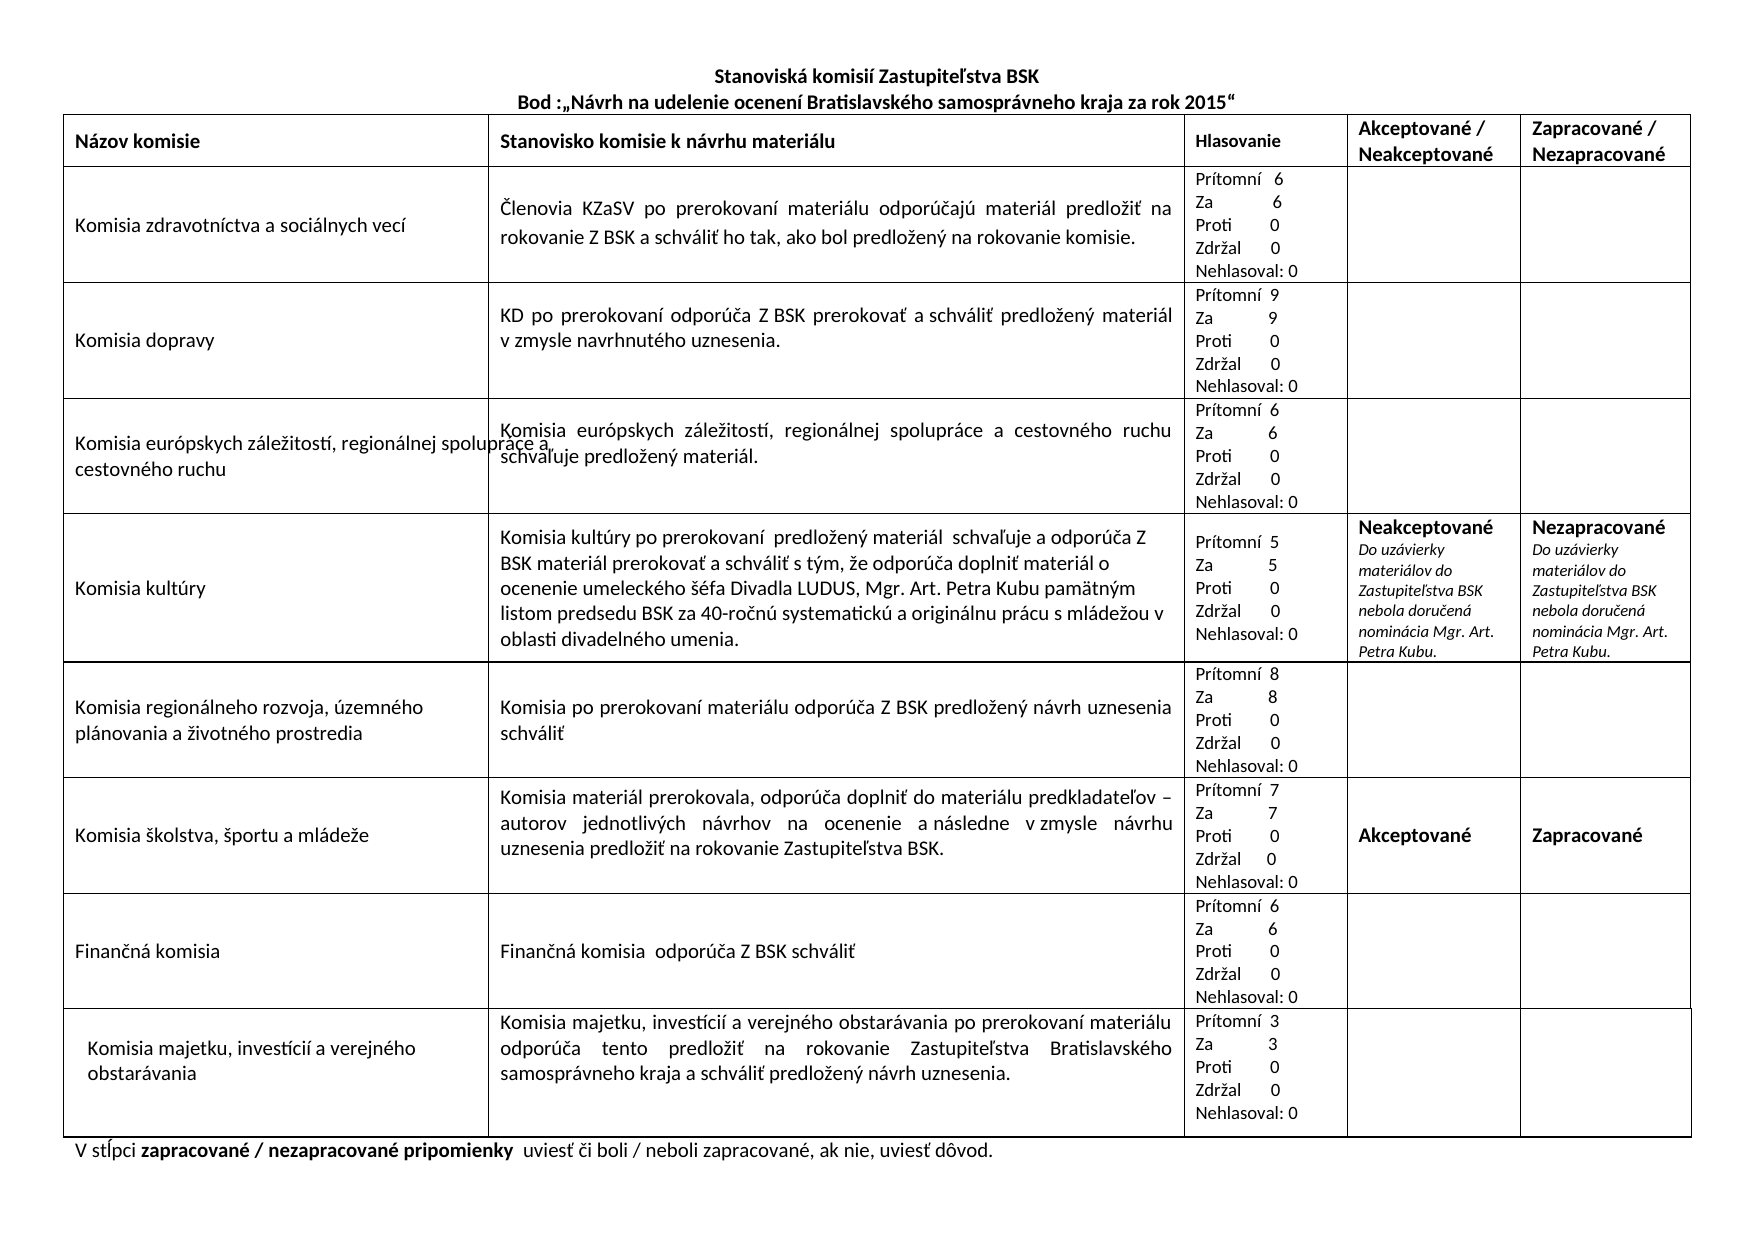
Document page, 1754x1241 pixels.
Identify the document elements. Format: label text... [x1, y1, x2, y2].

table_cell Finančná komisia [64, 894, 488, 1008]
table_header Akceptované / Neakceptované [1348, 115, 1520, 166]
table_header Zapracované / Nezapracované [1521, 115, 1690, 166]
table_cell [1348, 167, 1520, 282]
table_cell [1521, 167, 1690, 282]
table_cell [1521, 894, 1690, 1008]
table_cell Komisia majetku, investícií a verejného obstarávania [64, 1009, 488, 1136]
table_cell Nezapracované Do uzávierky materiálov do Zastupiteľstva BSK nebola doručená nominácia Mgr. Art. Petra Kubu. [1521, 514, 1690, 661]
text Bod :„Návrh na udelenie ocenení Bratislavského samosprávneho kraja za rok 2015“ [75, 89, 1679, 114]
table_cell Komisia regionálneho rozvoja, územného plánovania a životného prostredia [64, 663, 488, 777]
table_cell Prítomní 6 Za 6 Proti 0 Zdržal 0 Nehlasoval: 0 [1185, 894, 1347, 1008]
table_cell [1521, 1009, 1691, 1136]
text Stanoviská komisií Zastupiteľstva BSK [75, 63, 1679, 89]
text V stĺpci zapracované / nezapracované pripomienky uviesť či boli / neboli zapracované, ak nie, uviesť dôvod. [75, 1138, 1679, 1163]
table_cell Prítomní 6 Za 6 Proti 0 Zdržal 0 Nehlasoval: 0 [1185, 399, 1347, 513]
table_header Stanovisko komisie k návrhu materiálu [489, 115, 1184, 166]
table_cell Neakceptované Do uzávierky materiálov do Zastupiteľstva BSK nebola doručená nominácia Mgr. Art. Petra Kubu. [1348, 514, 1520, 661]
table_cell Komisia materiál prerokovala, odporúča doplniť do materiálu predkladateľov – autorov jednotlivých návrhov na ocenenie a následne v zmysle návrhu uznesenia predložiť na rokovanie Zastupiteľstva BSK. [489, 778, 1184, 893]
table_cell Prítomní 3 Za 3 Proti 0 Zdržal 0 Nehlasoval: 0 [1185, 1009, 1347, 1136]
table_cell Členovia KZaSV po prerokovaní materiálu odporúčajú materiál predložiť na rokovanie Z BSK a schváliť ho tak, ako bol predložený na rokovanie komisie. [489, 167, 1184, 282]
table_header Hlasovanie [1185, 115, 1347, 166]
table_cell Prítomní 6 Za 6 Proti 0 Zdržal 0 Nehlasoval: 0 [1185, 167, 1347, 282]
table_cell Akceptované [1348, 778, 1520, 893]
table_cell KD po prerokovaní odporúča Z BSK prerokovať a schváliť predložený materiál v zmysle navrhnutého uznesenia. [489, 283, 1184, 397]
table_header Názov komisie [64, 115, 488, 166]
table_cell [1348, 1009, 1520, 1136]
table_cell Komisia zdravotníctva a sociálnych vecí [64, 167, 488, 282]
table_cell [1521, 663, 1690, 777]
table_cell Komisia európskych záležitostí, regionálnej spolupráce a cestovného ruchu [64, 399, 488, 513]
table_cell [1521, 399, 1690, 513]
table_cell Prítomní 8 Za 8 Proti 0 Zdržal 0 Nehlasoval: 0 [1185, 663, 1347, 777]
table_cell [1348, 283, 1520, 397]
table_cell Prítomní 9 Za 9 Proti 0 Zdržal 0 Nehlasoval: 0 [1185, 283, 1347, 397]
table_cell Zapracované [1521, 778, 1690, 893]
table_cell Komisia kultúry [64, 514, 488, 661]
table_cell [1348, 663, 1520, 777]
table_cell Prítomní 5 Za 5 Proti 0 Zdržal 0 Nehlasoval: 0 [1185, 514, 1347, 661]
table_cell Komisia kultúry po prerokovaní predložený materiál schvaľuje a odporúča Z BSK materiál prerokovať a schváliť s tým, že odporúča doplniť materiál o ocenenie umeleckého šéfa Divadla LUDUS, Mgr. Art. Petra Kubu pamätným listom predsedu BSK za 40-ročnú systematickú a originálnu prácu s mládežou v oblasti divadelného umenia. [489, 514, 1184, 661]
table_cell Prítomní 7 Za 7 Proti 0 Zdržal 0 Nehlasoval: 0 [1185, 778, 1347, 893]
table_cell Finančná komisia odporúča Z BSK schváliť [489, 894, 1184, 1008]
table_cell Komisia dopravy [64, 283, 488, 397]
table_cell Komisia školstva, športu a mládeže [64, 778, 488, 893]
table_cell [1348, 399, 1520, 513]
table_cell [1521, 283, 1690, 397]
table_cell Komisia majetku, investícií a verejného obstarávania po prerokovaní materiálu odporúča tento predložiť na rokovanie Zastupiteľstva Bratislavského samosprávneho kraja a schváliť predložený návrh uznesenia. [489, 1009, 1184, 1136]
table_cell Komisia po prerokovaní materiálu odporúča Z BSK predložený návrh uznesenia schváliť [489, 663, 1184, 777]
table_cell [1348, 894, 1520, 1008]
table_cell Komisia európskych záležitostí, regionálnej spolupráce a cestovného ruchu schvaľuje predložený materiál. [489, 399, 1184, 513]
